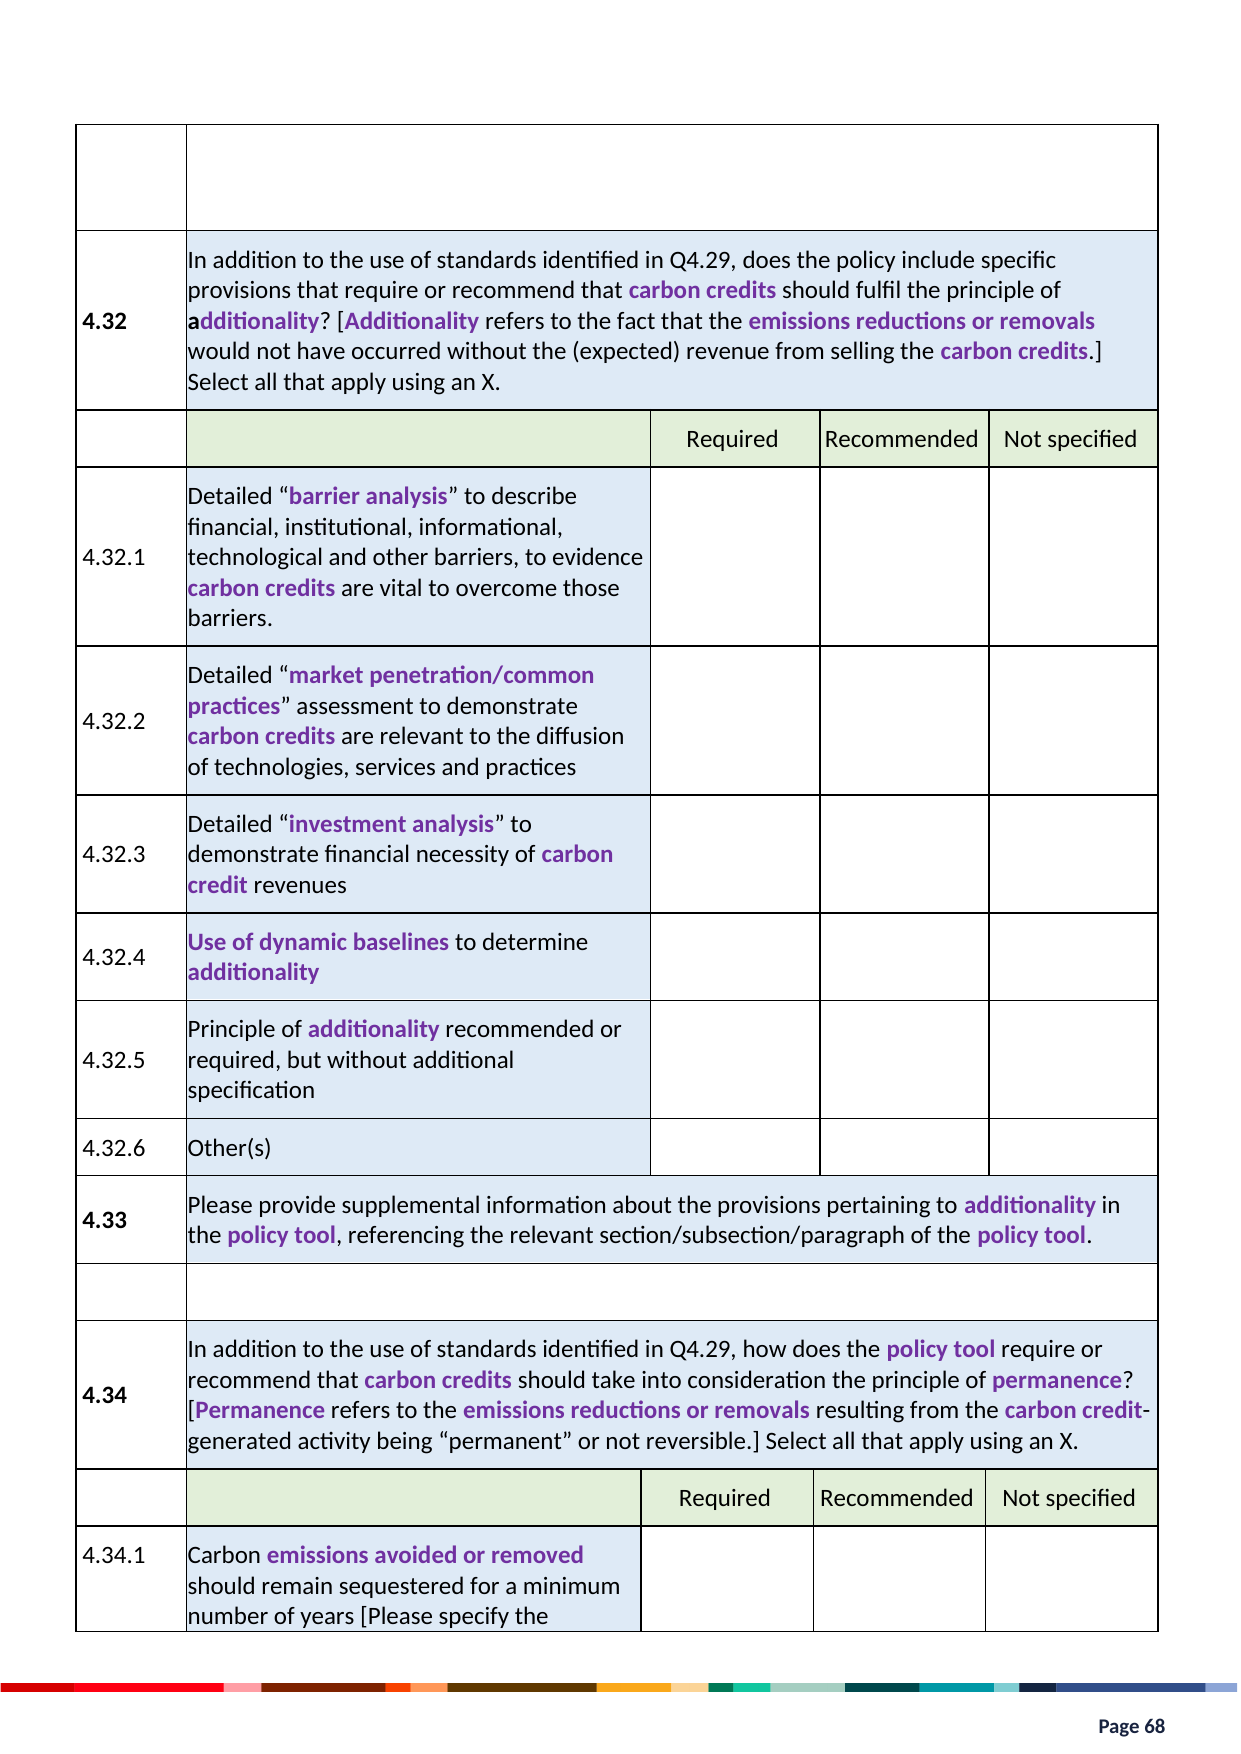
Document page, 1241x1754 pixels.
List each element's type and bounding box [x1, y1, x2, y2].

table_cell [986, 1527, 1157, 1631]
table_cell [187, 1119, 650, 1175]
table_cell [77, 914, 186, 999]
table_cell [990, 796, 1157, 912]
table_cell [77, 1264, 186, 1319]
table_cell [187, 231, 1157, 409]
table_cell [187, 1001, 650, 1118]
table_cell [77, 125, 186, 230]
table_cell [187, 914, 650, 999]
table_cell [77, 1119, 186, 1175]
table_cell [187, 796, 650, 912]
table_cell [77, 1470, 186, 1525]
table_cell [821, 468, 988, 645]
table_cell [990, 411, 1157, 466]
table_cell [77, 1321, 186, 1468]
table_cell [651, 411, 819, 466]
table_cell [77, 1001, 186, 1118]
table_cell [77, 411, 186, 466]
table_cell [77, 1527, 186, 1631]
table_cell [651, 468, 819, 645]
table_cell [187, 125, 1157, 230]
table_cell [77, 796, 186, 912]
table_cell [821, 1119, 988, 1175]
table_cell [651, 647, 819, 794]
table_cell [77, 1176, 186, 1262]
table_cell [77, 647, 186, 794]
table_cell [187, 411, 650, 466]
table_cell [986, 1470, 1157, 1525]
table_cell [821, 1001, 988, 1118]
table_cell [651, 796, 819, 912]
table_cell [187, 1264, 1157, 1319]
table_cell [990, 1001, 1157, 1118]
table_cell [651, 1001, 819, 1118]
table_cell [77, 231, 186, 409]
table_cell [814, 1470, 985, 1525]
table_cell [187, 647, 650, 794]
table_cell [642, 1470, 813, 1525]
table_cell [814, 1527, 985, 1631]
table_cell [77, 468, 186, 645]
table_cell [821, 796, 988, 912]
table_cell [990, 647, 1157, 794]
picture [0, 1683, 1236, 1692]
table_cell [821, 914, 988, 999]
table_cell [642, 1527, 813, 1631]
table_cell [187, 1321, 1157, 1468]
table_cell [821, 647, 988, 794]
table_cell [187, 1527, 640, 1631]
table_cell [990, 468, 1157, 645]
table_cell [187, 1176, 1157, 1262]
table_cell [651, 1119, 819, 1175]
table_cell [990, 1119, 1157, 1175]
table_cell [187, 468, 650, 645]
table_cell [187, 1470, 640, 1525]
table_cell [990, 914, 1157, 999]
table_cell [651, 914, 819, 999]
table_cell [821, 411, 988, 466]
